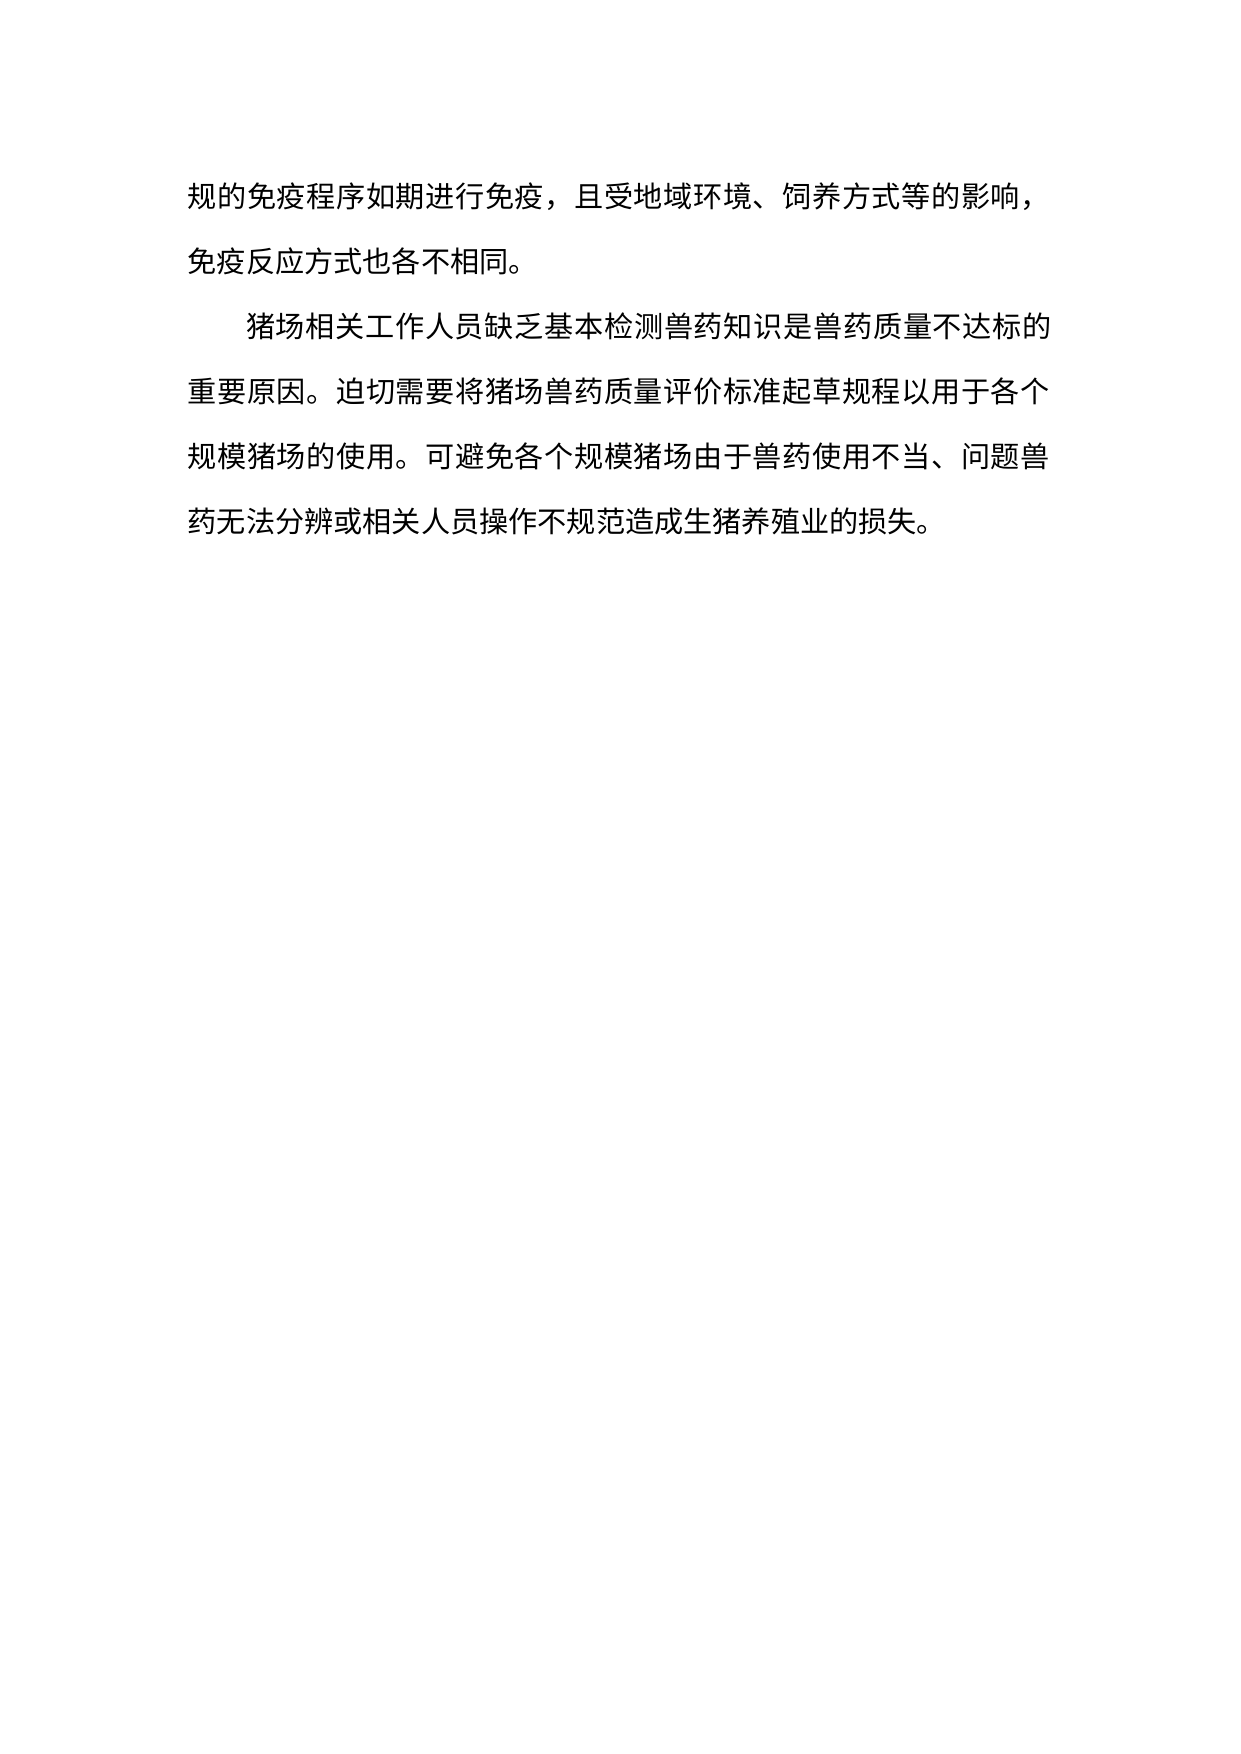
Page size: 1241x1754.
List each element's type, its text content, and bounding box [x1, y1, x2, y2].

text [187, 162, 1053, 292]
text 猪场相关工作人员缺乏基本检测兽药知识是兽药质量不达标的重要原因。迫切需要将猪场兽药质量评价标准起草规程以用于各个规模猪场的使用。可避免各个规模猪场由于兽药使用不当、问题兽药无法分辨或相关人员操作不规范造成生猪养殖业的损失。 [187, 292, 1053, 552]
